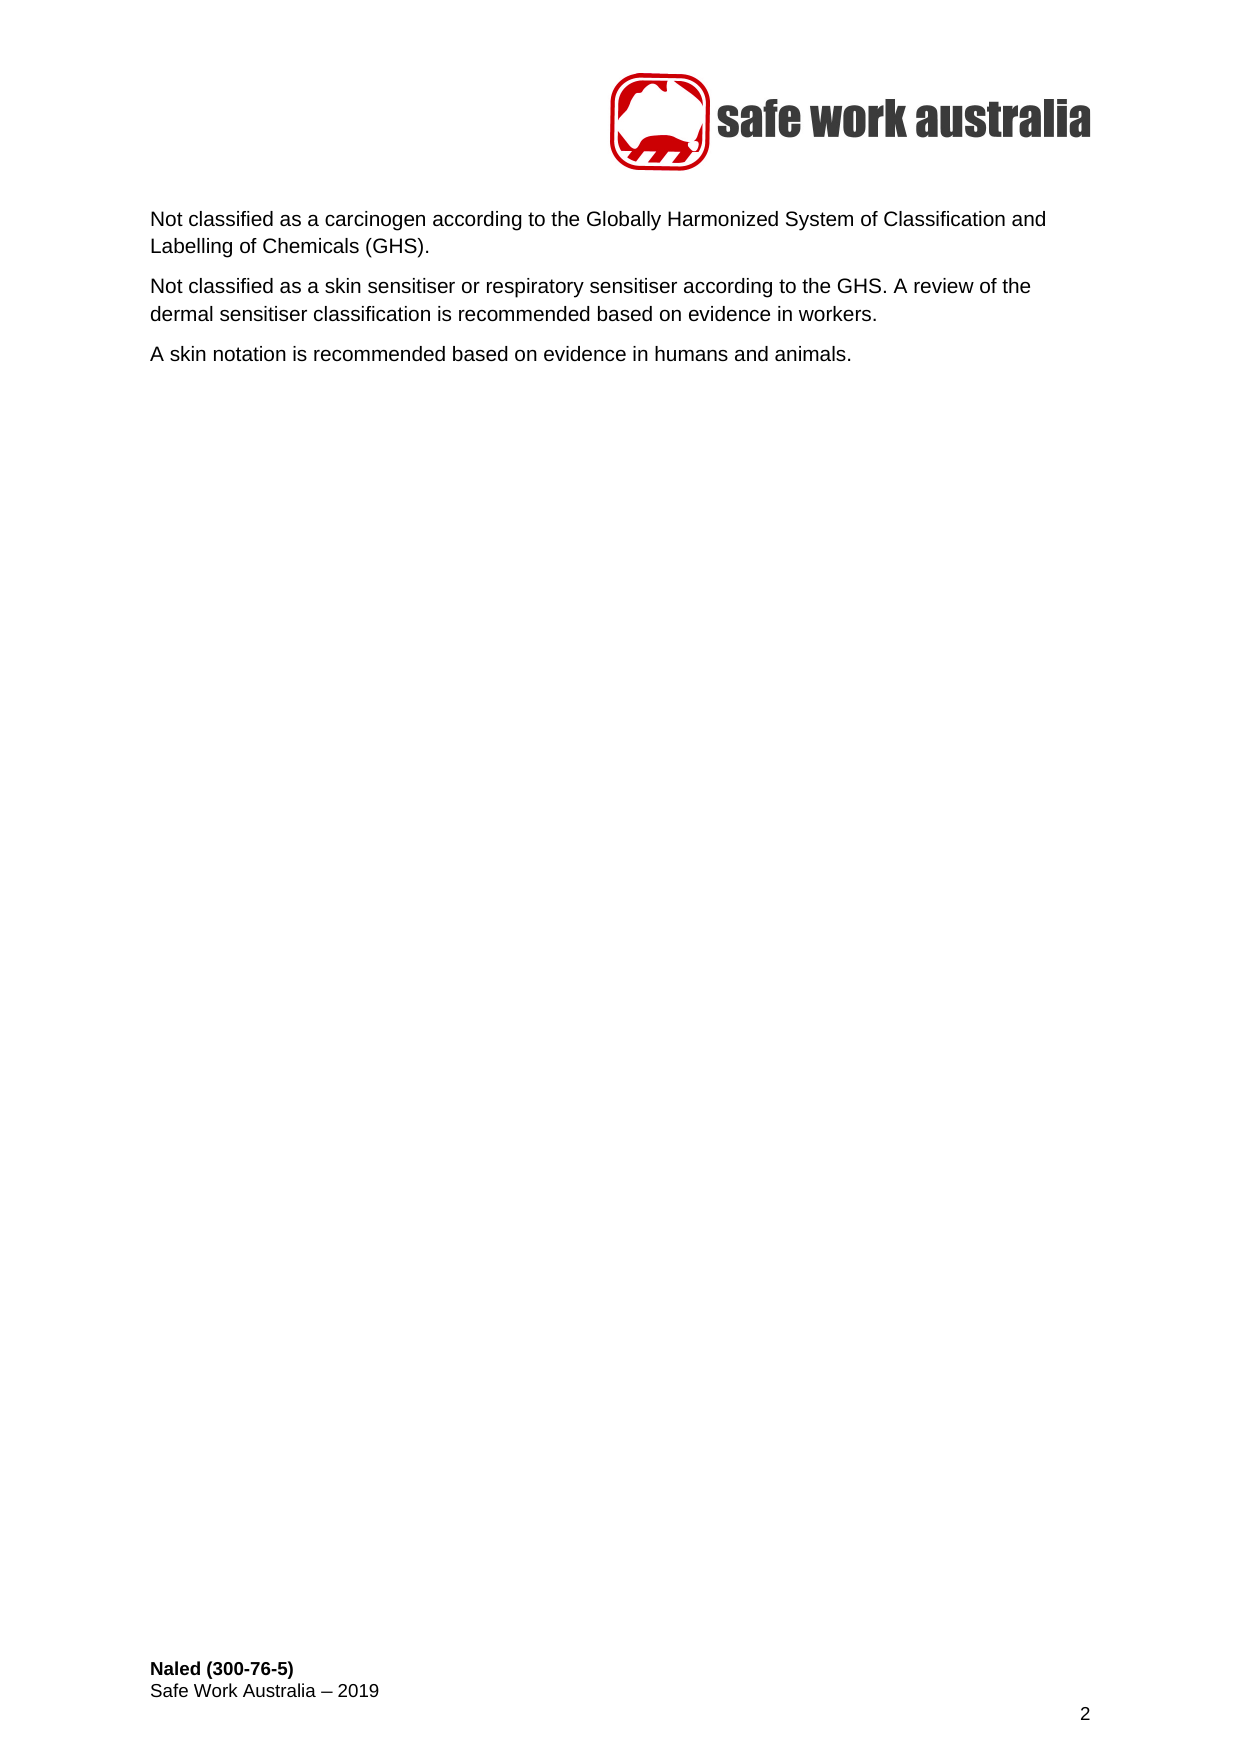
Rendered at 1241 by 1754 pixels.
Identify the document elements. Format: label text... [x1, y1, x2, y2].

text Not classified as a carcinogen according to the Globally Harmonized System of Classification and Labelling of Chemicals (GHS). [150, 207, 1090, 258]
text A skin notation is recommended based on evidence in humans and animals. [150, 342, 1090, 366]
text Not classified as a skin sensitiser or respiratory sensitiser according to the GHS. A review of the dermal sensitiser classification is recommended based on evidence in workers. [150, 274, 1090, 326]
picture [607, 73, 1091, 171]
